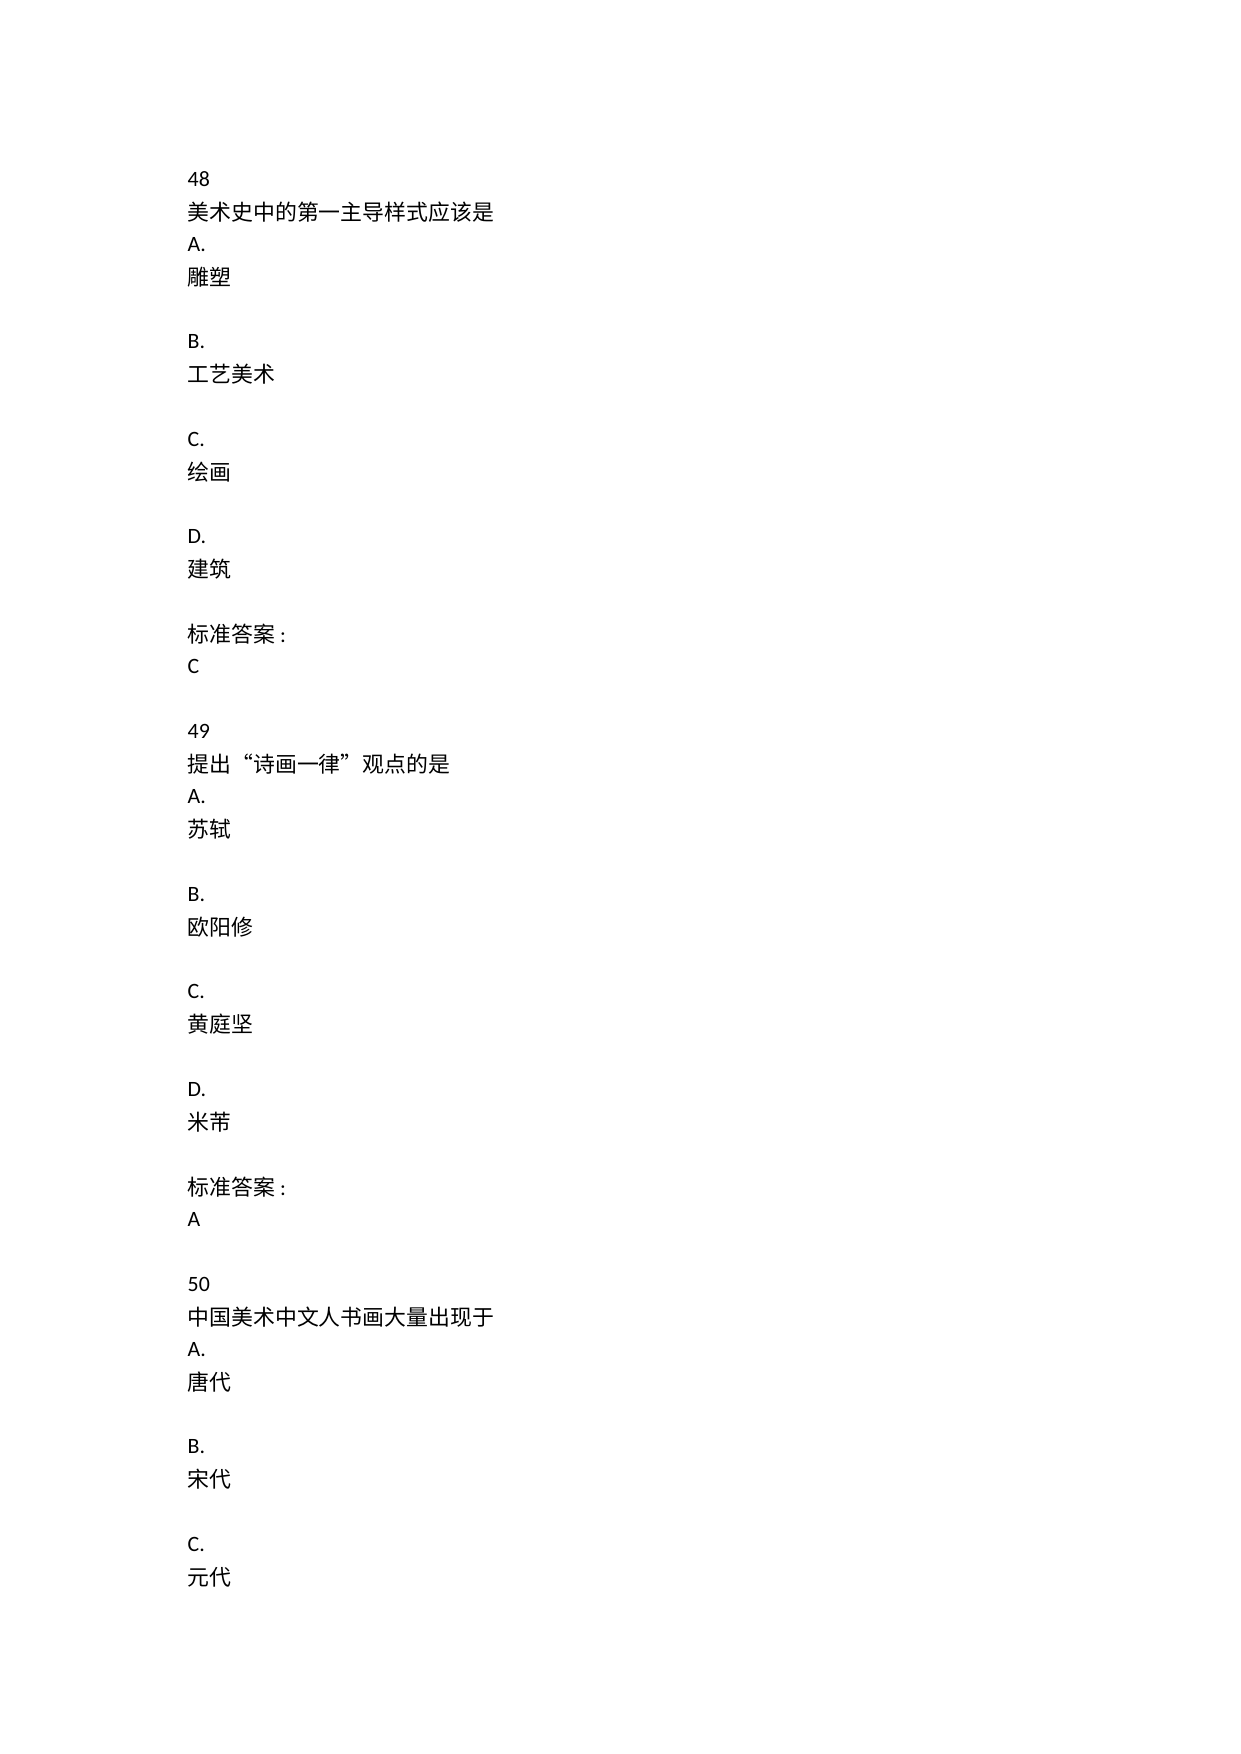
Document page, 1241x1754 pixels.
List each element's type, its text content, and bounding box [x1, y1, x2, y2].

text 苏轼 [187, 812, 1053, 844]
text 中国美术中文人书画大量出现于 [187, 1299, 1053, 1332]
text C. [187, 422, 1053, 454]
text B. [187, 324, 1053, 357]
text B. [187, 1429, 1053, 1462]
text 标准答案 : [187, 1169, 1053, 1202]
text 宋代 [187, 1462, 1053, 1494]
text 元代 [187, 1559, 1053, 1592]
text 49 [187, 714, 1053, 747]
text 唐代 [187, 1364, 1053, 1397]
text A. [187, 1332, 1053, 1364]
text 欧阳修 [187, 909, 1053, 942]
text C. [187, 974, 1053, 1007]
text 48 [187, 162, 1053, 194]
text A. [187, 227, 1053, 259]
text 美术史中的第一主导样式应该是 [187, 194, 1053, 227]
text A [187, 1202, 1053, 1234]
text 工艺美术 [187, 357, 1053, 389]
text 黄庭坚 [187, 1007, 1053, 1039]
text A. [187, 779, 1053, 812]
text C [187, 649, 1053, 682]
text 建筑 [187, 552, 1053, 584]
text D. [187, 1072, 1053, 1104]
text 雕塑 [187, 259, 1053, 292]
text 提出“诗画一律”观点的是 [187, 747, 1053, 779]
text 米芾 [187, 1104, 1053, 1137]
text C. [187, 1527, 1053, 1559]
text 标准答案 : [187, 617, 1053, 649]
text D. [187, 519, 1053, 552]
text B. [187, 877, 1053, 909]
text 绘画 [187, 454, 1053, 487]
text 50 [187, 1267, 1053, 1299]
